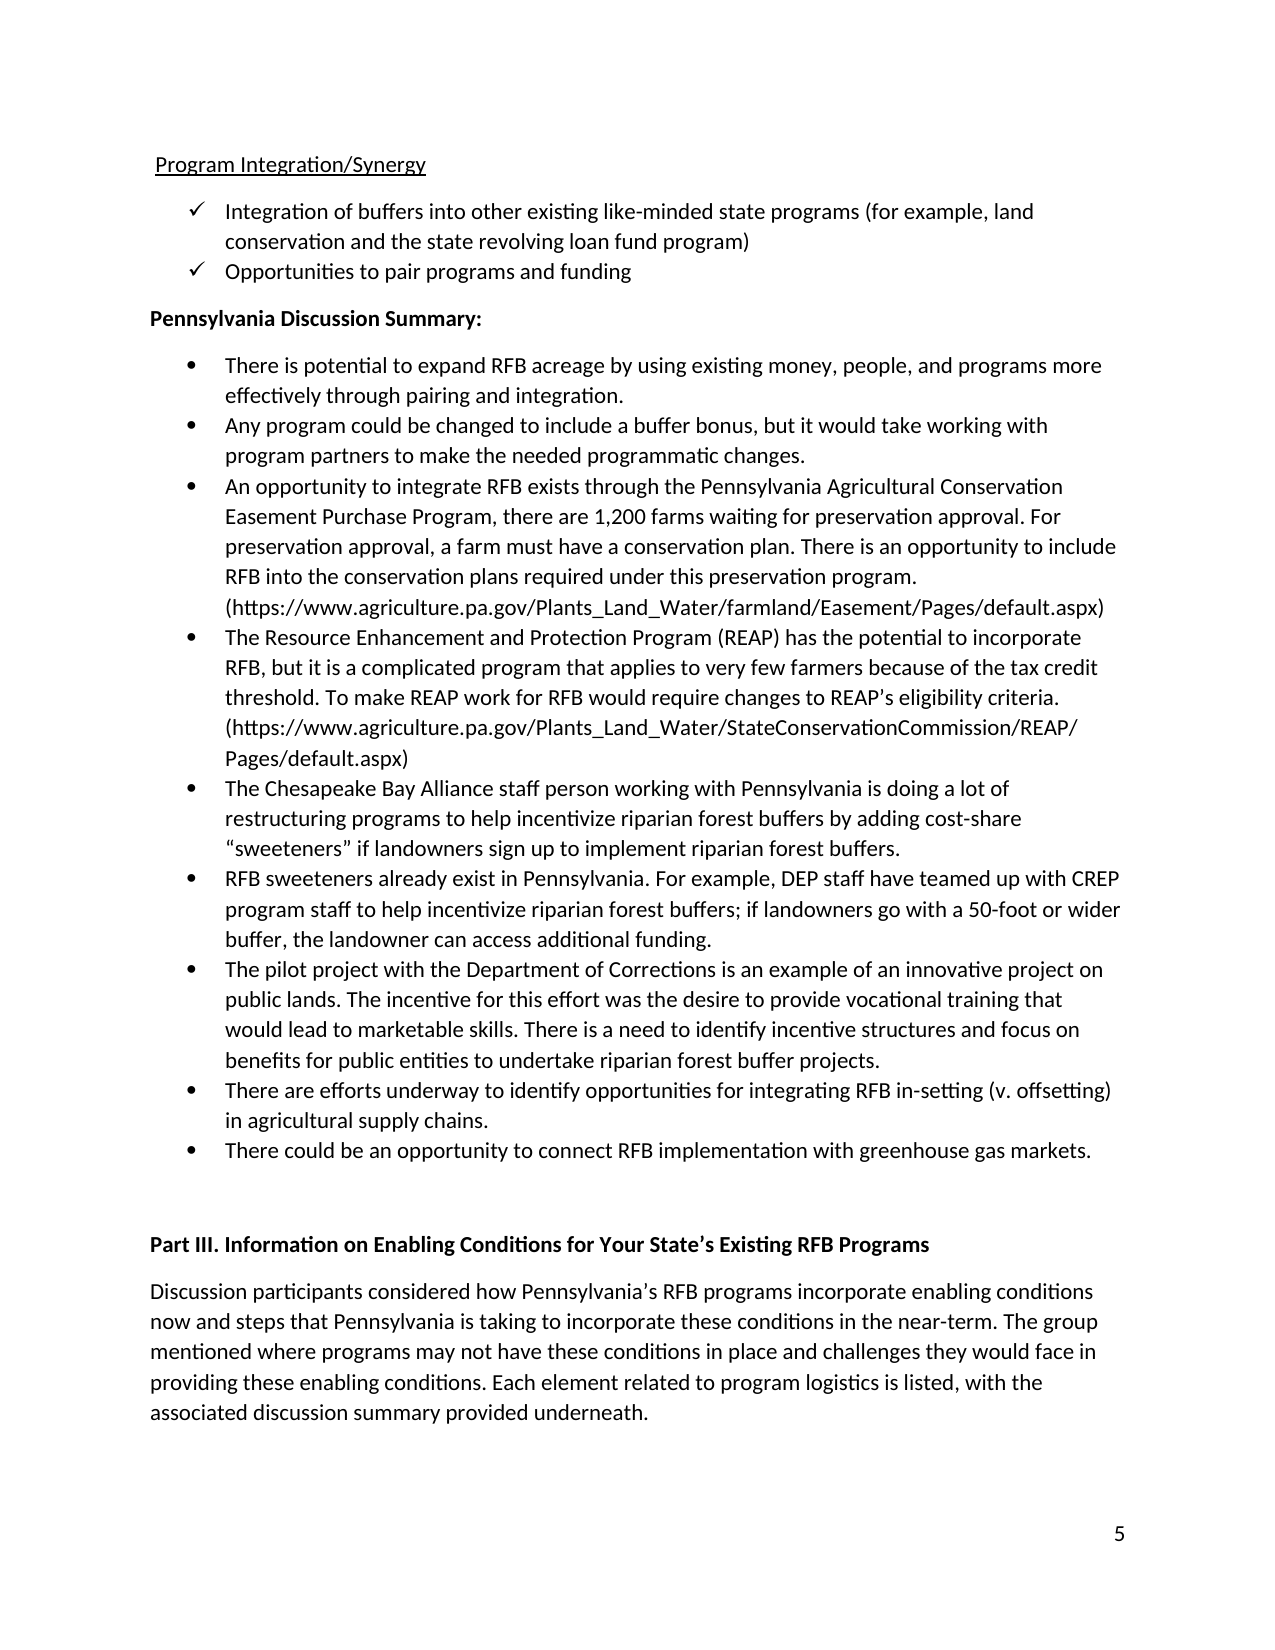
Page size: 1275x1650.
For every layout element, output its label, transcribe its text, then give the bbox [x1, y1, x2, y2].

list The Chesapeake Bay Alliance staff person working with Pennsylvania is doing a lot of restructuring programs to help incentivize riparian forest buffers by adding cost-share “sweeteners” if landowners sign up to implement riparian forest buffers. [187, 774, 1125, 862]
text Pennsylvania Discussion Summary: [150, 304, 1125, 332]
list Any program could be changed to include a buffer bonus, but it would take working with program partners to make the needed programmatic changes. [187, 411, 1125, 470]
list The pilot project with the Department of Corrections is an example of an innovative project on public lands. The incentive for this effort was the desire to provide vocational training that would lead to marketable skills. There is a need to identify incentive structures and focus on benefits for public entities to undertake riparian forest buffer projects. [187, 955, 1125, 1074]
list An opportunity to integrate RFB exists through the Pennsylvania Agricultural Conservation Easement Purchase Program, there are 1,200 farms waiting for preservation approval. For preservation approval, a farm must have a conservation plan. There is an opportunity to include RFB into the conservation plans required under this preservation program. (https://www.agriculture.pa.gov/Plants_Land_Water/farmland/Easement/Pages/default.aspx) [187, 472, 1125, 621]
text Discussion participants considered how Pennsylvania’s RFB programs incorporate enabling conditions now and steps that Pennsylvania is taking to incorporate these conditions in the near-term. The group mentioned where programs may not have these conditions in place and challenges they would face in providing these enabling conditions. Each element related to program logistics is listed, with the associated discussion summary provided underneath. [150, 1277, 1125, 1426]
list Integration of buffers into other existing like-minded state programs (for example, land conservation and the state revolving loan fund program) [187, 197, 1125, 255]
list There are efforts underway to identify opportunities for integrating RFB in-setting (v. offsetting) in agricultural supply chains. [187, 1076, 1125, 1134]
text Part III. Information on Enabling Conditions for Your State’s Existing RFB Programs [150, 1230, 1125, 1258]
list There is potential to expand RFB acreage by using existing money, people, and programs more effectively through pairing and integration. [187, 351, 1125, 409]
text Program Integration/Synergy [150, 150, 1125, 178]
list RFB sweeteners already exist in Pennsylvania. For example, DEP staff have teamed up with CREP program staff to help incentivize riparian forest buffers; if landowners go with a 50-foot or wider buffer, the landowner can access additional funding. [187, 864, 1125, 953]
list The Resource Enhancement and Protection Program (REAP) has the potential to incorporate RFB, but it is a complicated program that applies to very few farmers because of the tax credit threshold. To make REAP work for RFB would require changes to REAP’s eligibility criteria. (https://www.agriculture.pa.gov/Plants_Land_Water/StateConservationCommission/REAP/Pages/default.aspx) [187, 623, 1125, 772]
list Opportunities to pair programs and funding [187, 257, 1125, 285]
list There could be an opportunity to connect RFB implementation with greenhouse gas markets. [187, 1136, 1125, 1164]
